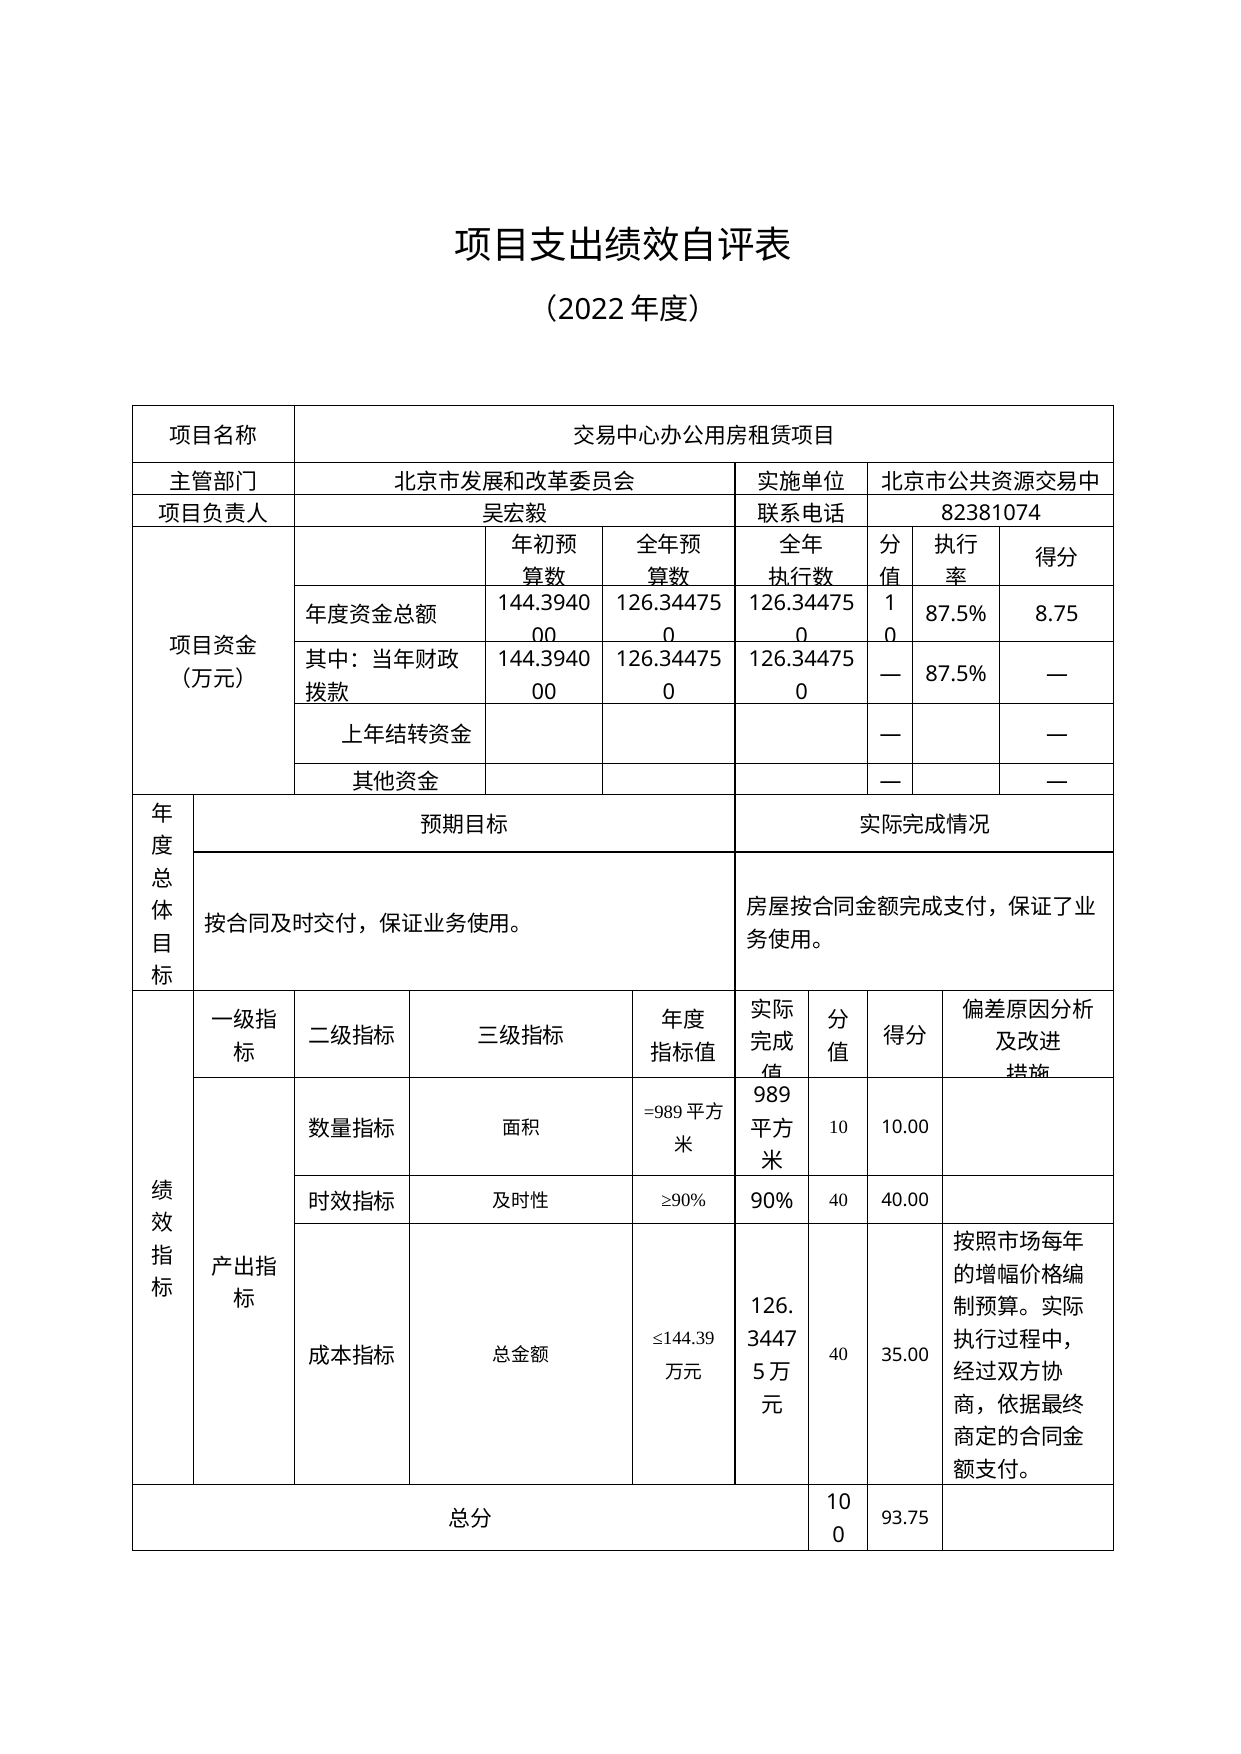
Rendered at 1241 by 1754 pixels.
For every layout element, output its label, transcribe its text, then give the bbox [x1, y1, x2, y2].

table_cell 主管部门 [133, 463, 294, 494]
table_cell 总分 [133, 1485, 808, 1550]
table_cell [736, 764, 867, 794]
table_cell [943, 1485, 1113, 1550]
table_cell 按合同及时交付，保证业务使用。 [194, 853, 734, 990]
table_cell 144.394000 [486, 586, 602, 641]
table_cell 40 [809, 1176, 867, 1223]
table_cell — [868, 764, 912, 794]
table_cell 一级指标 [194, 991, 294, 1077]
table_cell — [1000, 764, 1113, 794]
table_cell 全年预 算数 [603, 527, 734, 585]
table_cell 全年 执行数 [736, 527, 867, 585]
table_cell [603, 764, 734, 794]
table_cell 按照市场每年的增幅价格编制预算。实际执行过程中，经过双方协商，依据最终商定的合同金额支付。 [943, 1224, 1113, 1484]
table_cell 实际 完成值 [736, 991, 808, 1077]
table_cell 联系电话 [736, 495, 867, 526]
table_cell ≥90% [633, 1176, 734, 1223]
table_cell 数量指标 [295, 1078, 409, 1175]
table_cell 100 [809, 1485, 867, 1550]
table_cell 三级指标 [410, 991, 632, 1077]
table_cell 北京市发展和改革委员会 [295, 463, 734, 494]
table_cell [603, 704, 734, 762]
table_cell 87.5% [913, 586, 999, 641]
table_cell 偏差原因分析及改进 措施 [943, 991, 1113, 1077]
table_cell 126.344750 [603, 642, 734, 703]
table_cell 上年结转资金 [295, 704, 485, 762]
table_cell 年度资金总额 [295, 586, 485, 641]
table_cell 吴宏毅 [295, 495, 734, 526]
table_cell — [1000, 704, 1113, 762]
table_cell 二级指标 [295, 991, 409, 1077]
table_cell 10 [809, 1078, 867, 1175]
table_cell 40 [809, 1224, 867, 1484]
table_cell 40.00 [868, 1176, 942, 1223]
table_cell [295, 527, 485, 585]
table_cell 8.75 [1000, 586, 1113, 641]
table_cell 144.394000 [486, 642, 602, 703]
table_cell 年度总体目标 [133, 795, 193, 990]
table_cell =989平方米 [633, 1078, 734, 1175]
table_cell — [868, 704, 912, 762]
table_cell 实施单位 [736, 463, 867, 494]
table_cell 其他资金 [295, 764, 485, 794]
table_cell 93.75 [868, 1485, 942, 1550]
table_cell [913, 764, 999, 794]
table_cell 预期目标 [194, 795, 734, 851]
table_cell 90% [736, 1176, 808, 1223]
table_cell 10.00 [868, 1078, 942, 1175]
table_cell 面积 [410, 1078, 632, 1175]
table_cell 年度 指标值 [633, 991, 734, 1077]
text （2022年度） [159, 274, 1087, 339]
table_cell 126.344750 [736, 642, 867, 703]
table_cell 项目资金 （万元） [133, 527, 294, 794]
table_cell 成本指标 [295, 1224, 409, 1484]
table_cell 126.34475万元 [736, 1224, 808, 1484]
table_cell 82381074 [868, 495, 1113, 526]
table_cell 其中：当年财政 拨款 [295, 642, 485, 703]
table_cell ≤144.39万元 [633, 1224, 734, 1484]
table_cell 87.5% [913, 642, 999, 703]
table_cell 绩 效 指 标 [133, 991, 193, 1484]
table_cell 及时性 [410, 1176, 632, 1223]
table_cell — [1000, 642, 1113, 703]
table_cell 126.344750 [736, 586, 867, 641]
table_header 项目名称 [133, 406, 294, 462]
table_cell 时效指标 [295, 1176, 409, 1223]
table_cell 得分 [1000, 527, 1113, 585]
table_cell 10 [868, 586, 912, 641]
text 项目支出绩效自评表 [159, 209, 1087, 274]
table_cell 分值 [809, 991, 867, 1077]
table_cell 实际完成情况 [736, 795, 1113, 851]
table_cell 989平方米 [736, 1078, 808, 1175]
table_cell 执行率 [913, 527, 999, 585]
table_cell [736, 704, 867, 762]
table_cell 35.00 [868, 1224, 942, 1484]
table_cell 北京市公共资源交易中心 [868, 463, 1113, 494]
table_header 交易中心办公用房租赁项目 [295, 406, 1113, 462]
table_cell 年初预 算数 [486, 527, 602, 585]
table_cell — [868, 642, 912, 703]
table_cell 126.344750 [603, 586, 734, 641]
table_cell 项目负责人 [133, 495, 294, 526]
table_cell 总金额 [410, 1224, 632, 1484]
table_cell [486, 764, 602, 794]
table_cell [913, 704, 999, 762]
table_cell [486, 704, 602, 762]
table_cell [943, 1176, 1113, 1223]
table_cell 产出指标 [194, 1078, 294, 1484]
table_cell 得分 [868, 991, 942, 1077]
table_cell [943, 1078, 1113, 1175]
table_cell 分值 [868, 527, 912, 585]
table_cell 房屋按合同金额完成支付，保证了业务使用。 [736, 853, 1113, 990]
